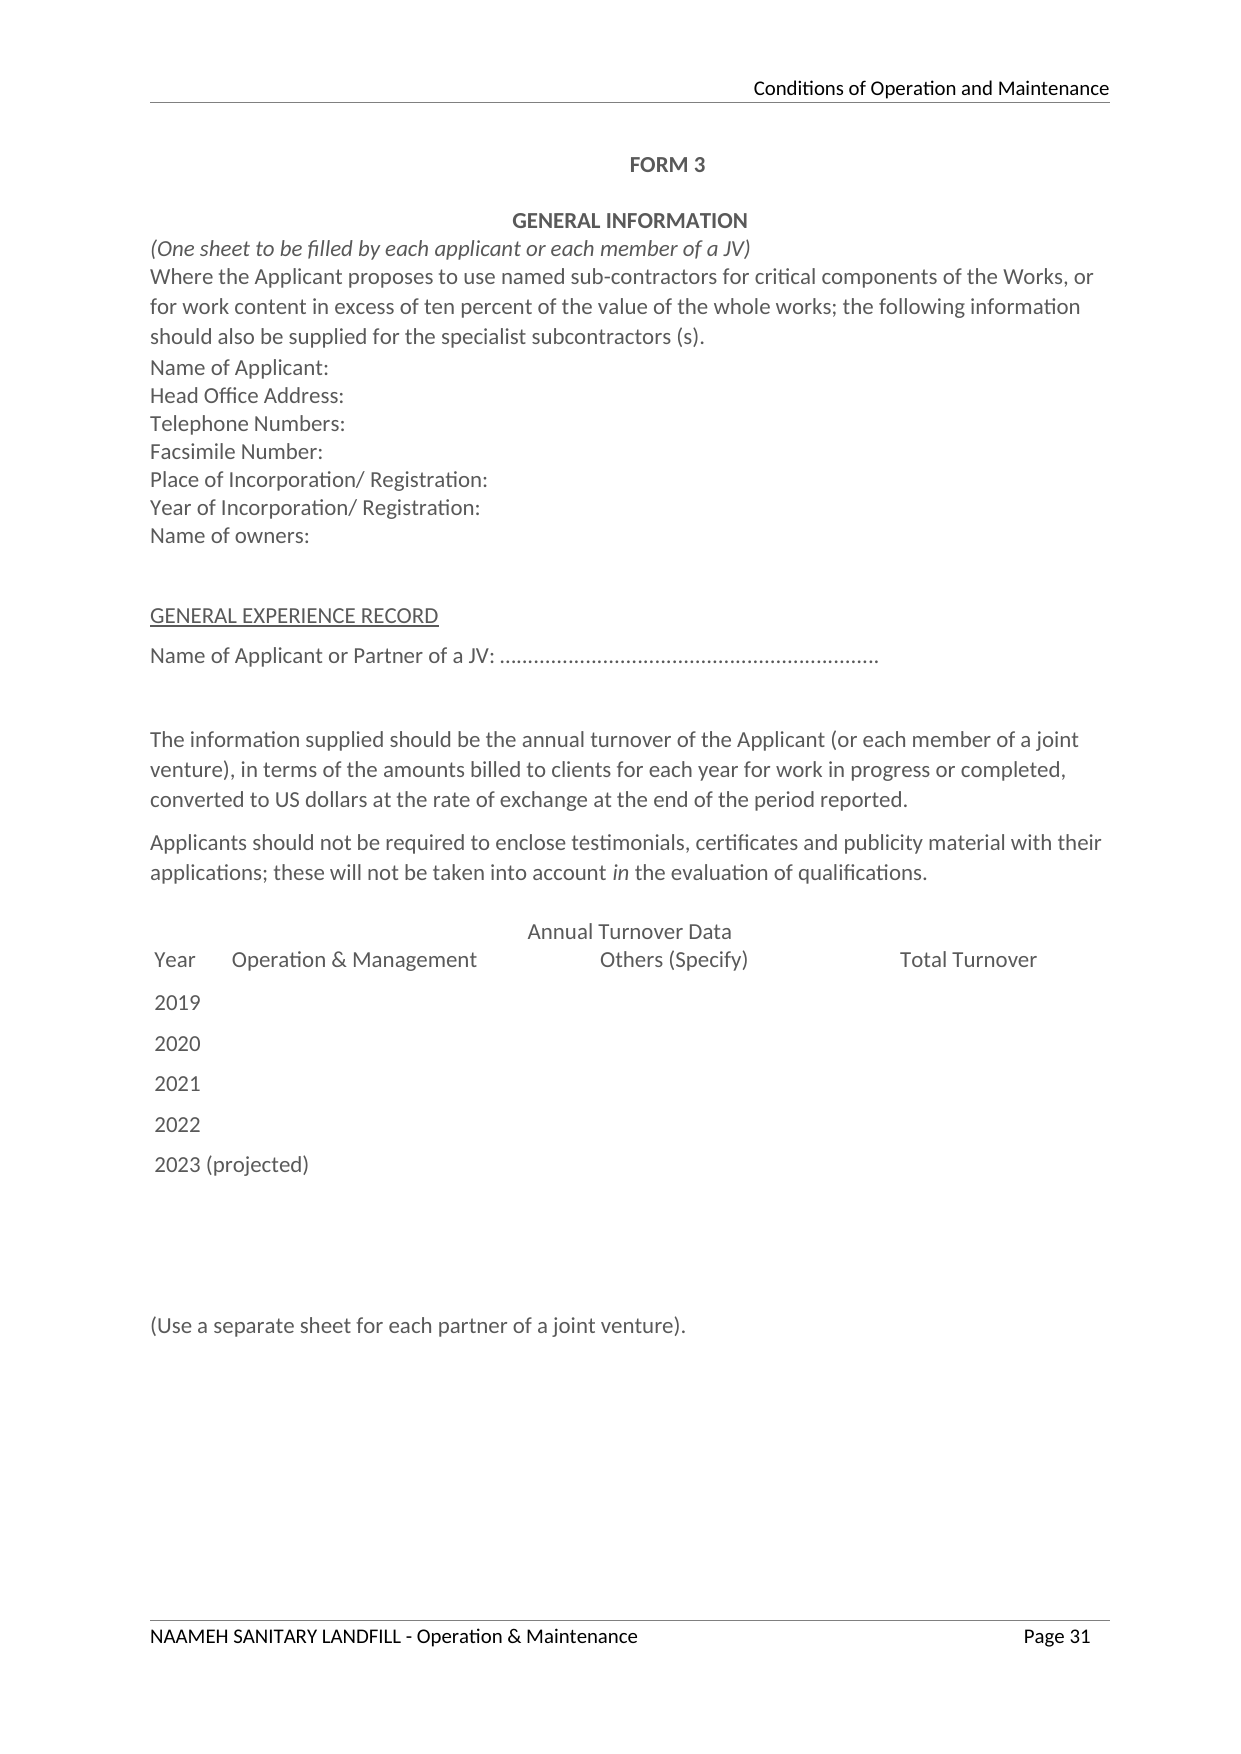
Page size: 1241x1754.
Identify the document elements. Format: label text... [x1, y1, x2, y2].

text 2021 [154, 1069, 1110, 1097]
text (One sheet to be filled by each applicant or each member of a JV) [150, 234, 1110, 262]
text The information supplied should be the annual turnover of the Applicant (or each member of a joint venture), in terms of the amounts billed to clients for each year for work in progress or completed, converted to US dollars at the rate of exchange at the end of the period reported. [150, 725, 1110, 813]
text Head Office Address: [150, 381, 1107, 409]
text FORM 3 [225, 150, 1110, 178]
text GENERAL EXPERIENCE RECORD [150, 601, 1110, 629]
text 2019 [154, 988, 1110, 1016]
text (Use a separate sheet for each partner of a joint venture). [150, 1312, 1110, 1339]
text Facsimile Number: [150, 437, 1107, 465]
text Telephone Numbers: [150, 409, 1107, 437]
text Name of Applicant: [150, 353, 1107, 381]
text 2022 [154, 1110, 1110, 1138]
text 2023 (projected) [154, 1150, 1110, 1178]
text Name of owners: [150, 521, 1107, 549]
text Name of Applicant or Partner of a JV: …............................................................... [150, 641, 1110, 669]
text GENERAL INFORMATION [150, 206, 1110, 234]
text Year of Incorporation/ Registration: [150, 493, 1107, 521]
text Annual Turnover Data [150, 917, 1110, 945]
text Applicants should not be required to enclose testimonials, certificates and publicity material with their applications; these will not be taken into account in the evaluation of qualifications. [150, 828, 1110, 886]
text Year Operation & Management Others (Specify) Total Turnover [154, 945, 1109, 973]
text Where the Applicant proposes to use named sub-contractors for critical components of the Works, or for work content in excess of ten percent of the value of the whole works; the following information should also be supplied for the specialist subcontractors (s). [150, 262, 1110, 351]
text 2020 [154, 1029, 1110, 1057]
text Place of Incorporation/ Registration: [150, 465, 1107, 493]
